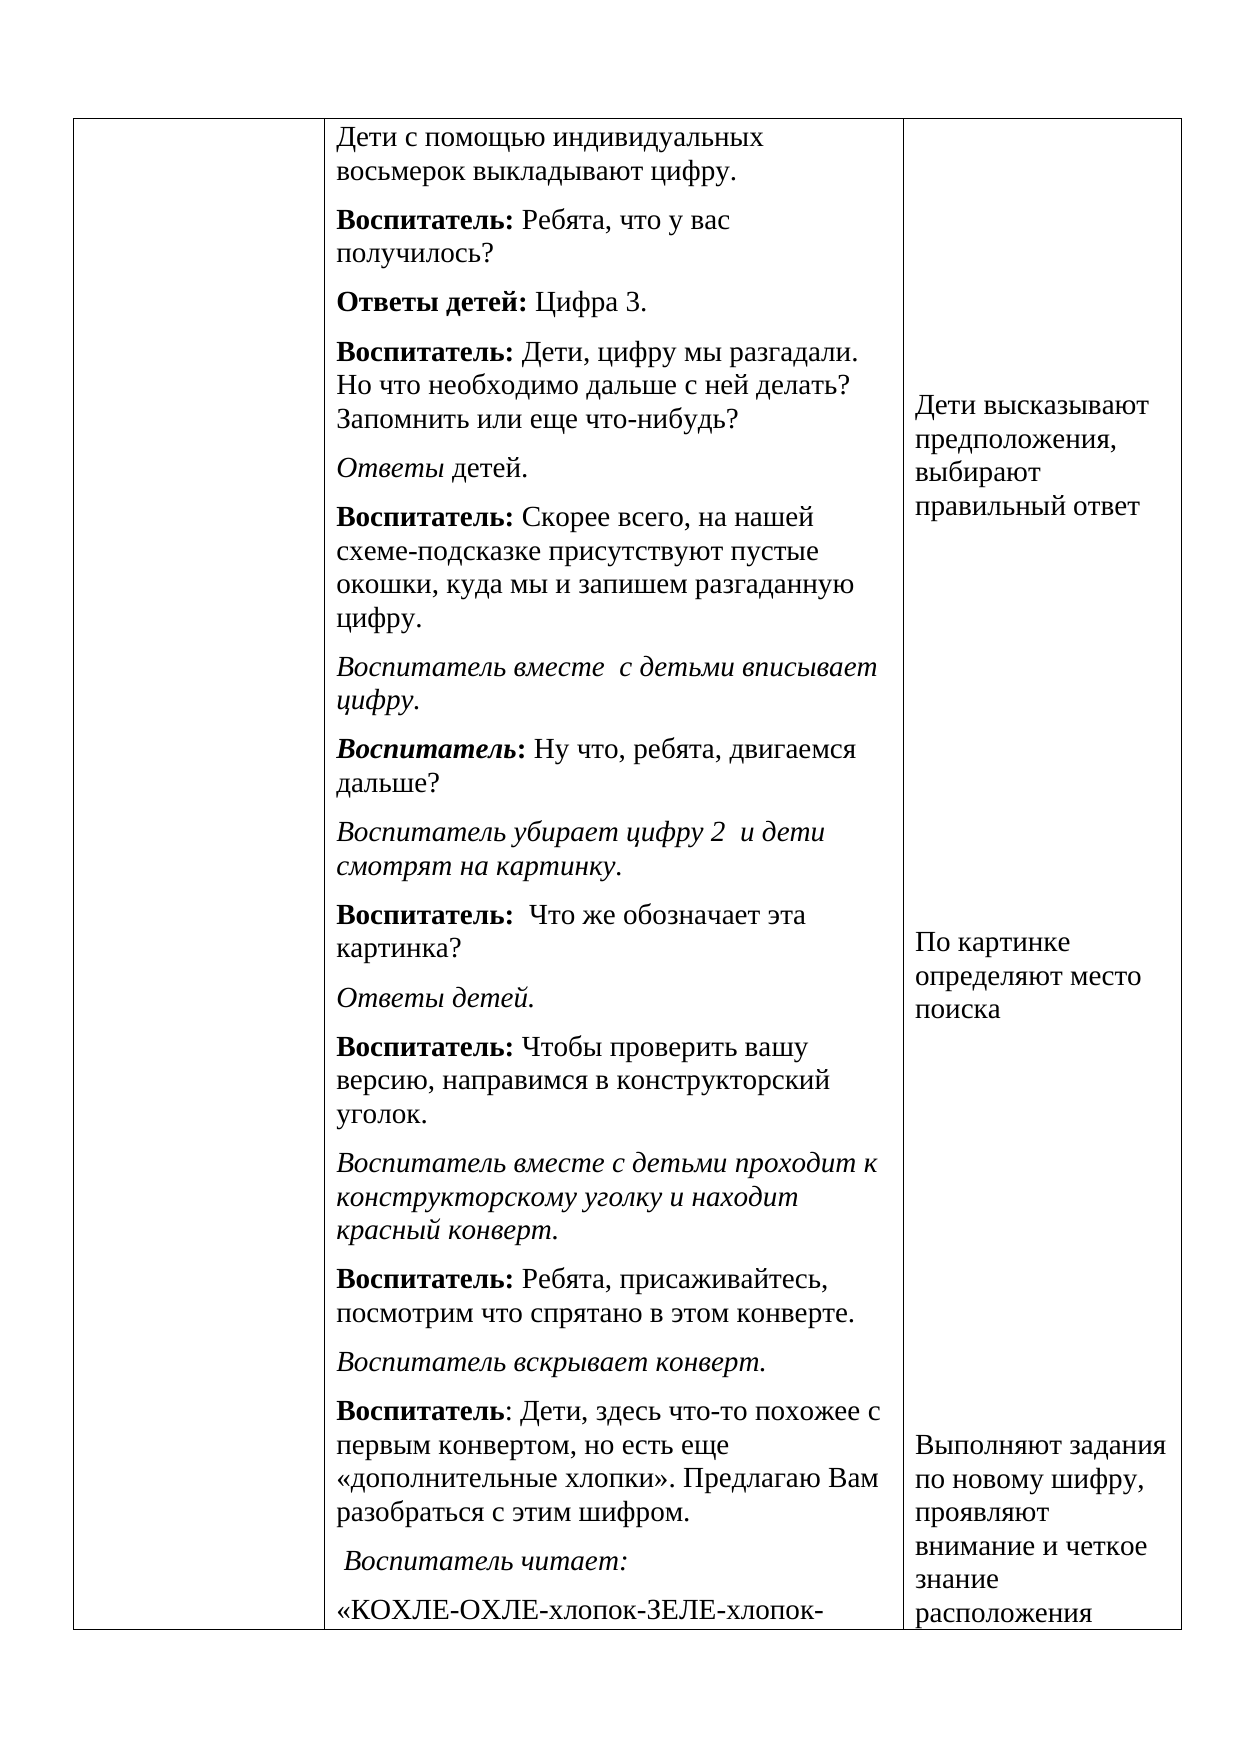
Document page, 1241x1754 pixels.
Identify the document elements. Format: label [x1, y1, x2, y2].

table_cell [325, 119, 903, 1628]
table_cell [904, 119, 1181, 1628]
table_cell [74, 119, 324, 1628]
